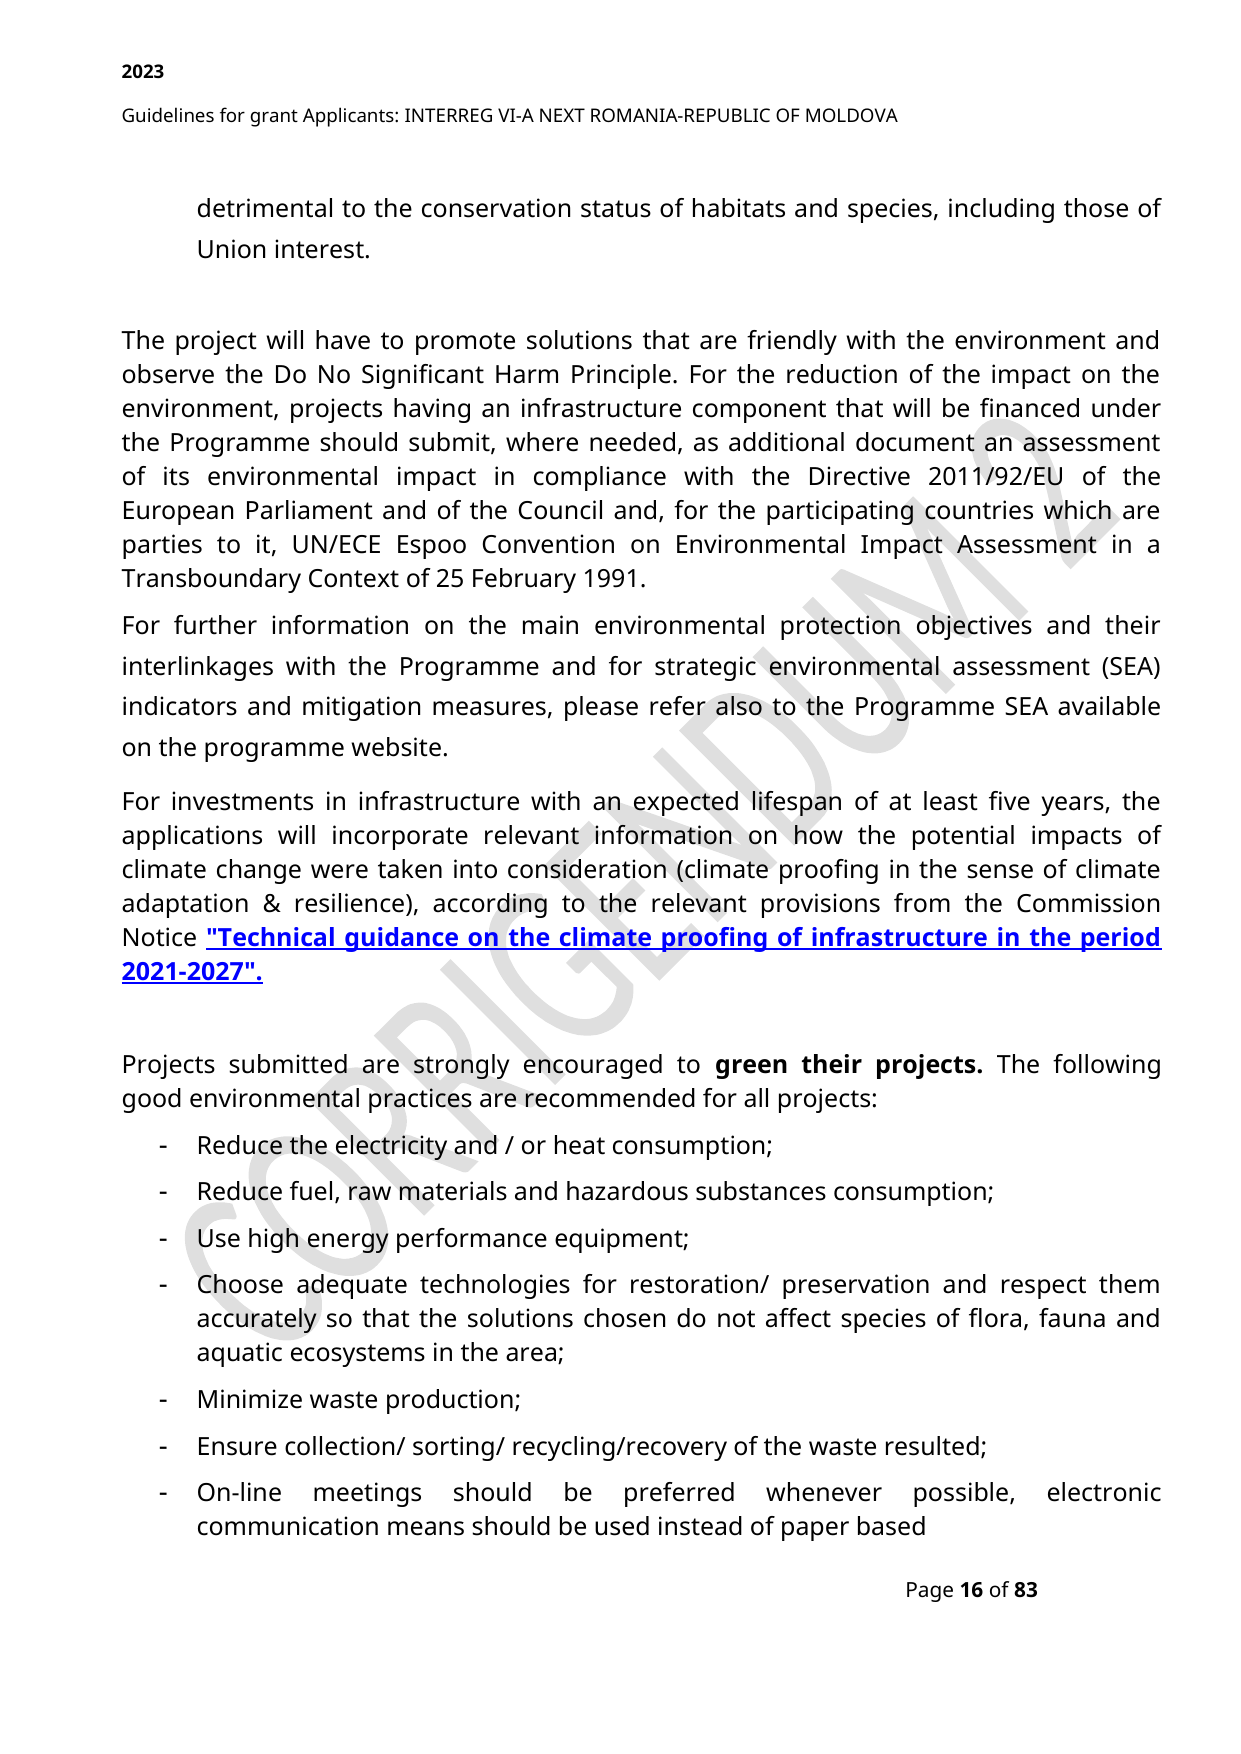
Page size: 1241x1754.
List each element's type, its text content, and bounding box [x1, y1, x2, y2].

list On-line meetings should be preferred whenever possible, electronic communication means should be used instead of paper based [159, 1475, 1162, 1543]
list Use high energy performance equipment; [159, 1220, 1162, 1254]
list Reduce the electricity and / or heat consumption; [159, 1127, 1162, 1161]
list Reduce fuel, raw materials and hazardous substances consumption; [159, 1174, 1162, 1208]
list Ensure collection/ sorting/ recycling/recovery of the waste resulted; [159, 1428, 1162, 1462]
list Minimize waste production; [159, 1382, 1162, 1416]
text The project will have to promote solutions that are friendly with the environment and observe the Do No Significant Harm Principle. For the reduction of the impact on the environment, projects having an infrastructure component that will be financed under the Programme should submit, where needed, as additional document an assessment of its environmental impact in compliance with the Directive 2011/92/EU of the European Parliament and of the Council and, for the participating countries which are parties to it, UN/ECE Espoo Convention on Environmental Impact Assessment in a Transboundary Context of 25 February 1991. [121, 322, 1162, 595]
text For further information on the main environmental protection objectives and their interlinkages with the Programme and for strategic environmental assessment (SEA) indicators and mitigation measures, please refer also to the Programme SEA available on the programme website. [121, 607, 1162, 764]
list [159, 191, 1162, 266]
list Choose adequate technologies for restoration/ preservation and respect them accurately so that the solutions chosen do not affect species of flora, fauna and aquatic ecosystems in the area; [159, 1267, 1162, 1369]
text Projects submitted are strongly encouraged to green their projects. The following good environmental practices are recommended for all projects: [121, 1047, 1162, 1115]
text For investments in infrastructure with an expected lifespan of at least five years, the applications will incorporate relevant information on how the potential impacts of climate change were taken into consideration (climate proofing in the sense of climate adaptation & resilience), according to the relevant provisions from the Commission Notice "Technical guidance on the climate proofing of infrastructure in the period 2021-2027". [121, 783, 1162, 988]
